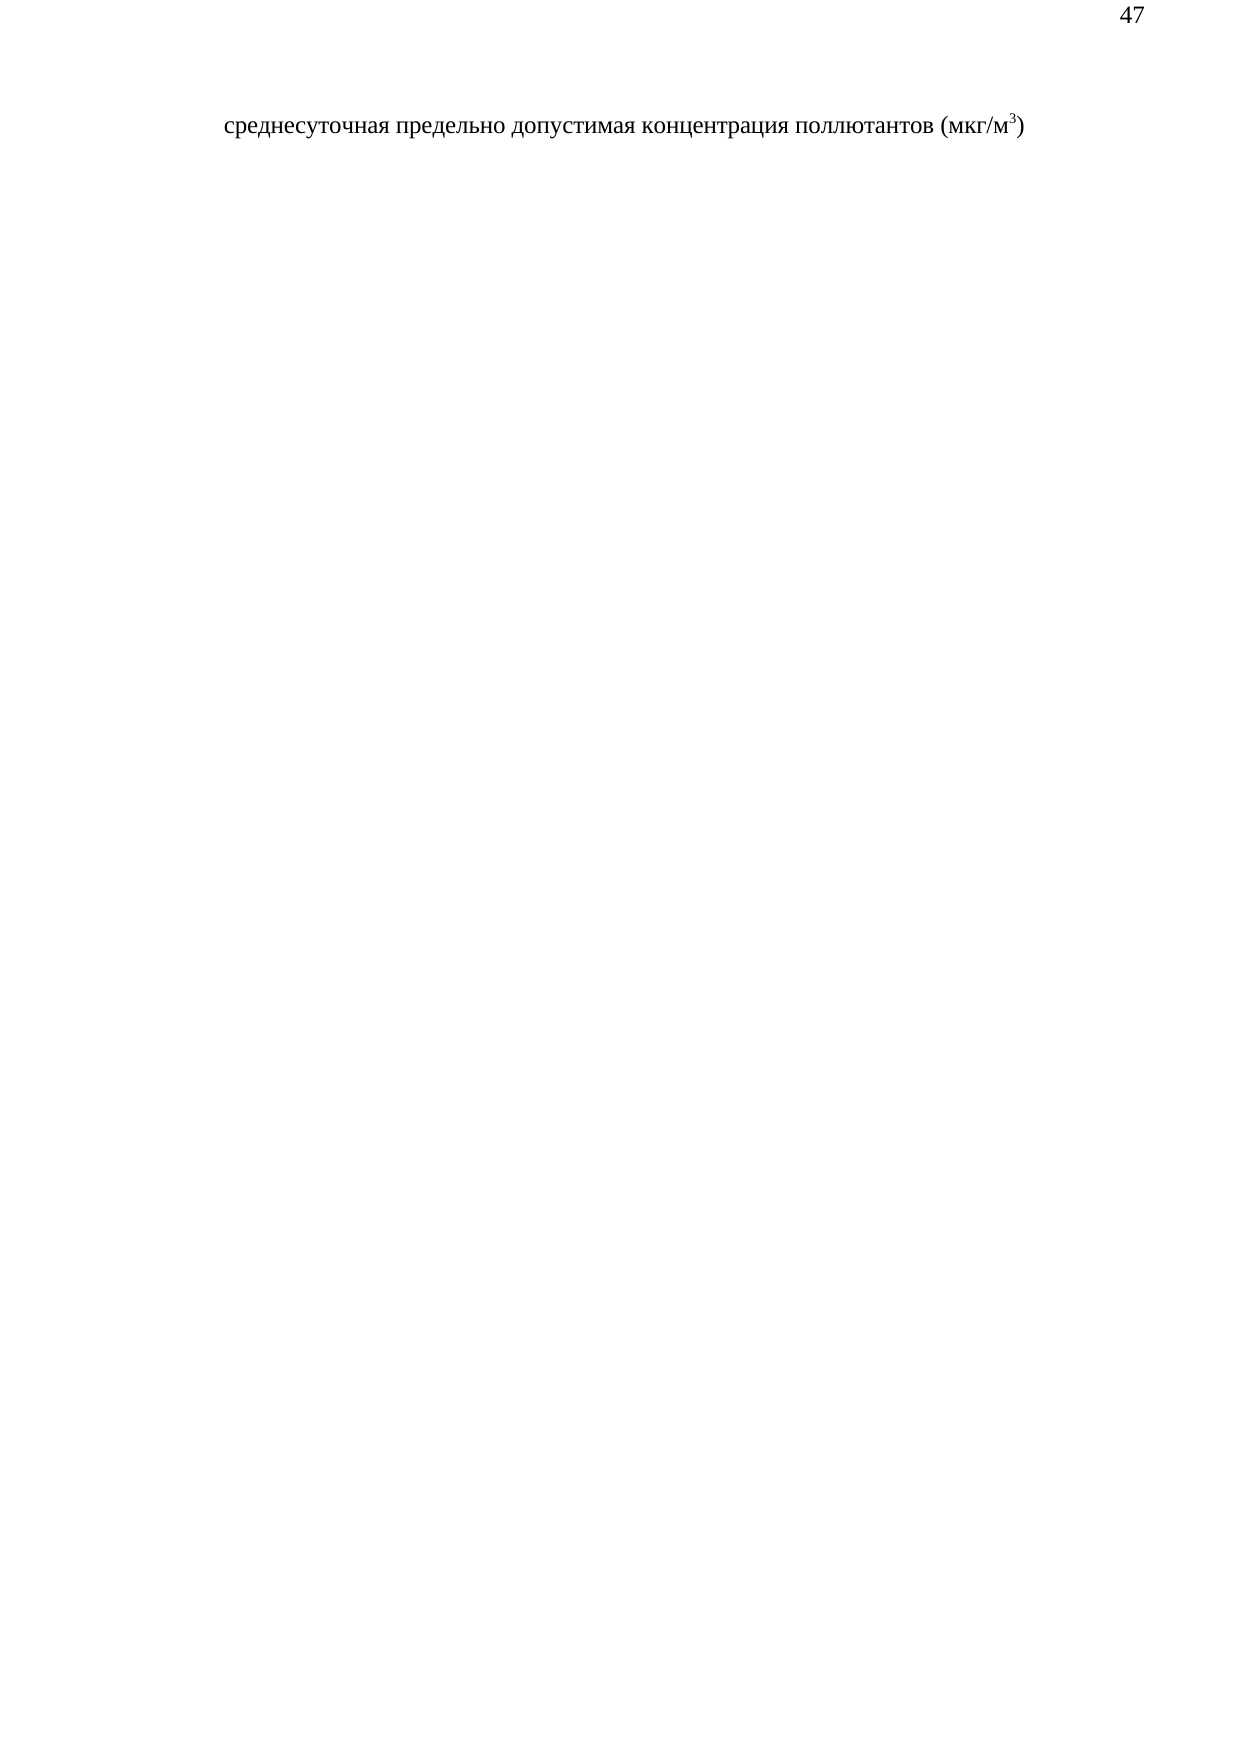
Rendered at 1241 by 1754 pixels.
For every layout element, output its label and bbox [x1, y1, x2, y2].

text [125, 110, 1123, 139]
